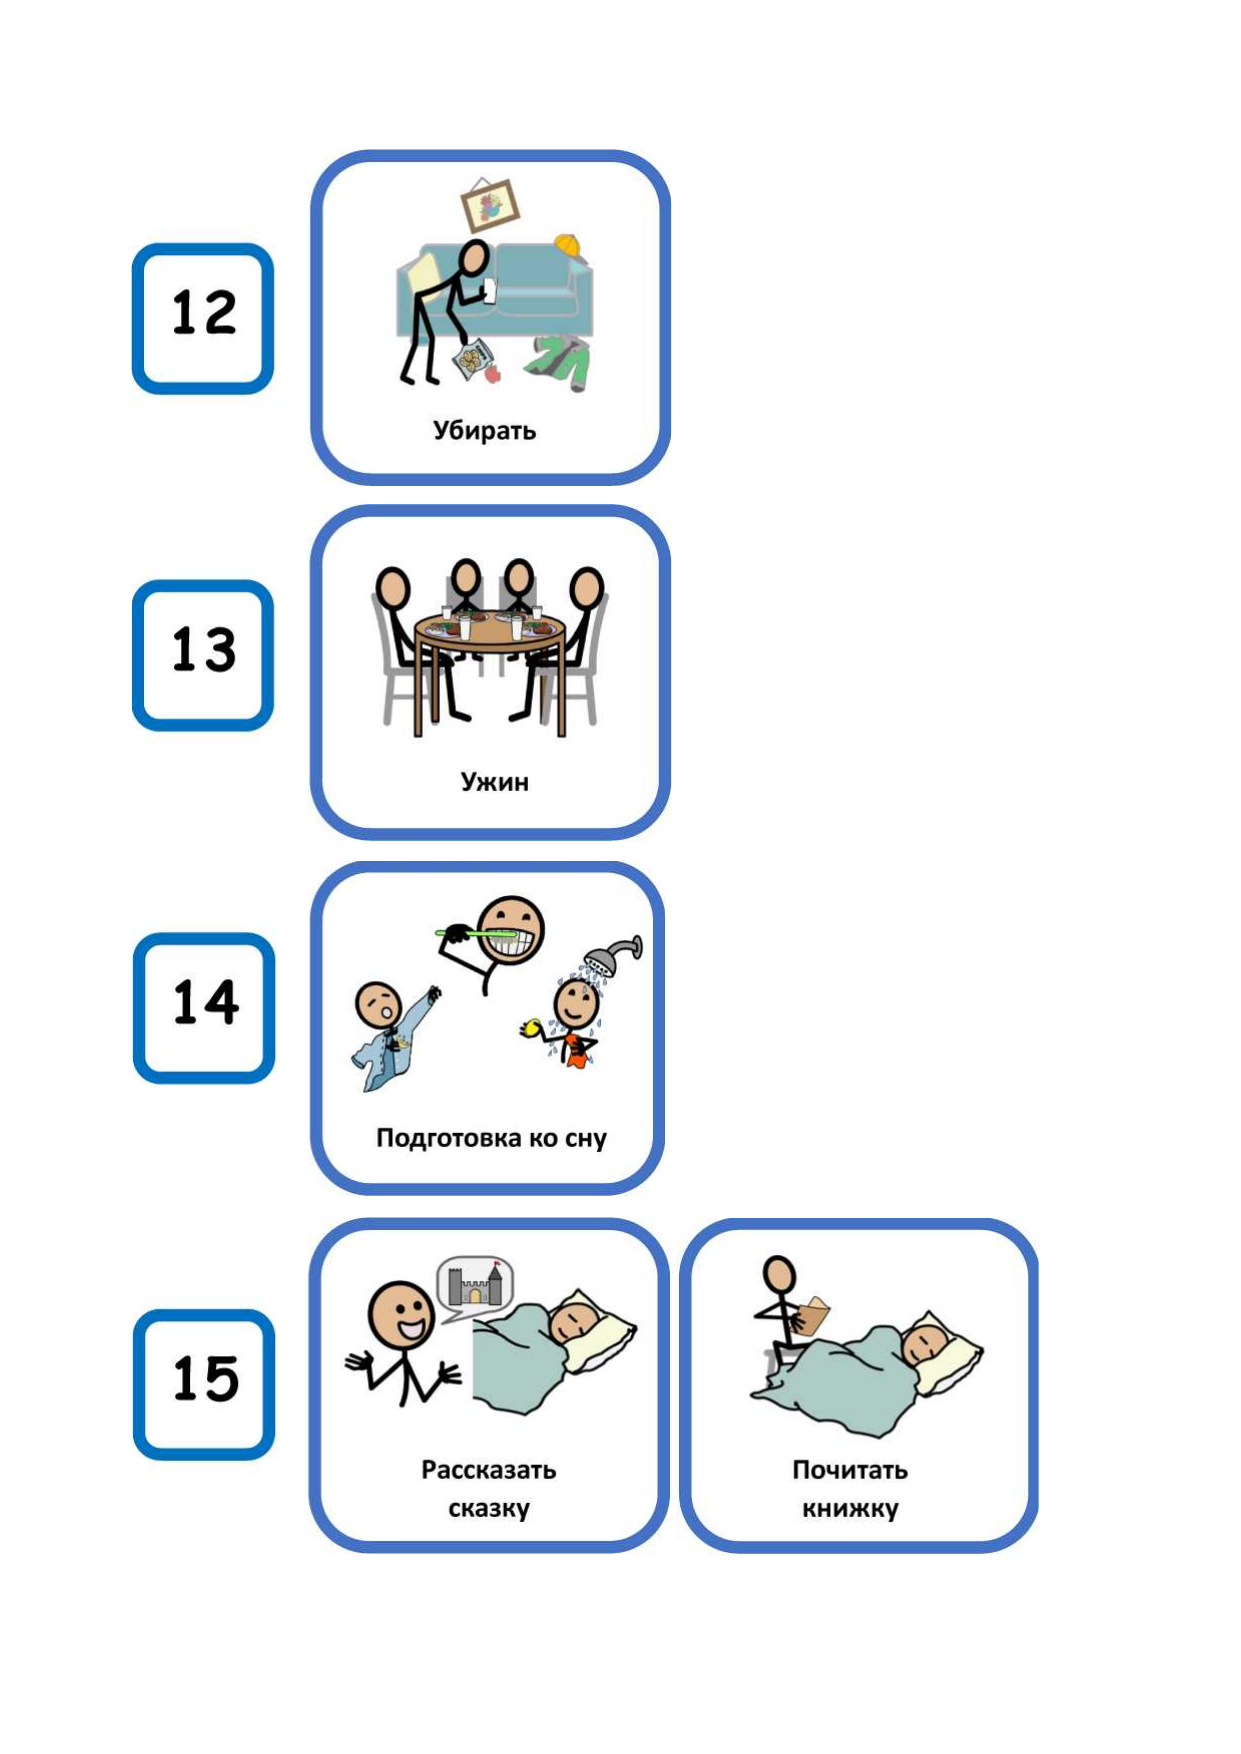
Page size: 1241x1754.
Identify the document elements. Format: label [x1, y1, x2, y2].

picture [676, 1218, 1039, 1558]
picture [132, 1217, 675, 1554]
picture [131, 504, 672, 841]
picture [132, 861, 666, 1196]
picture [131, 149, 672, 486]
